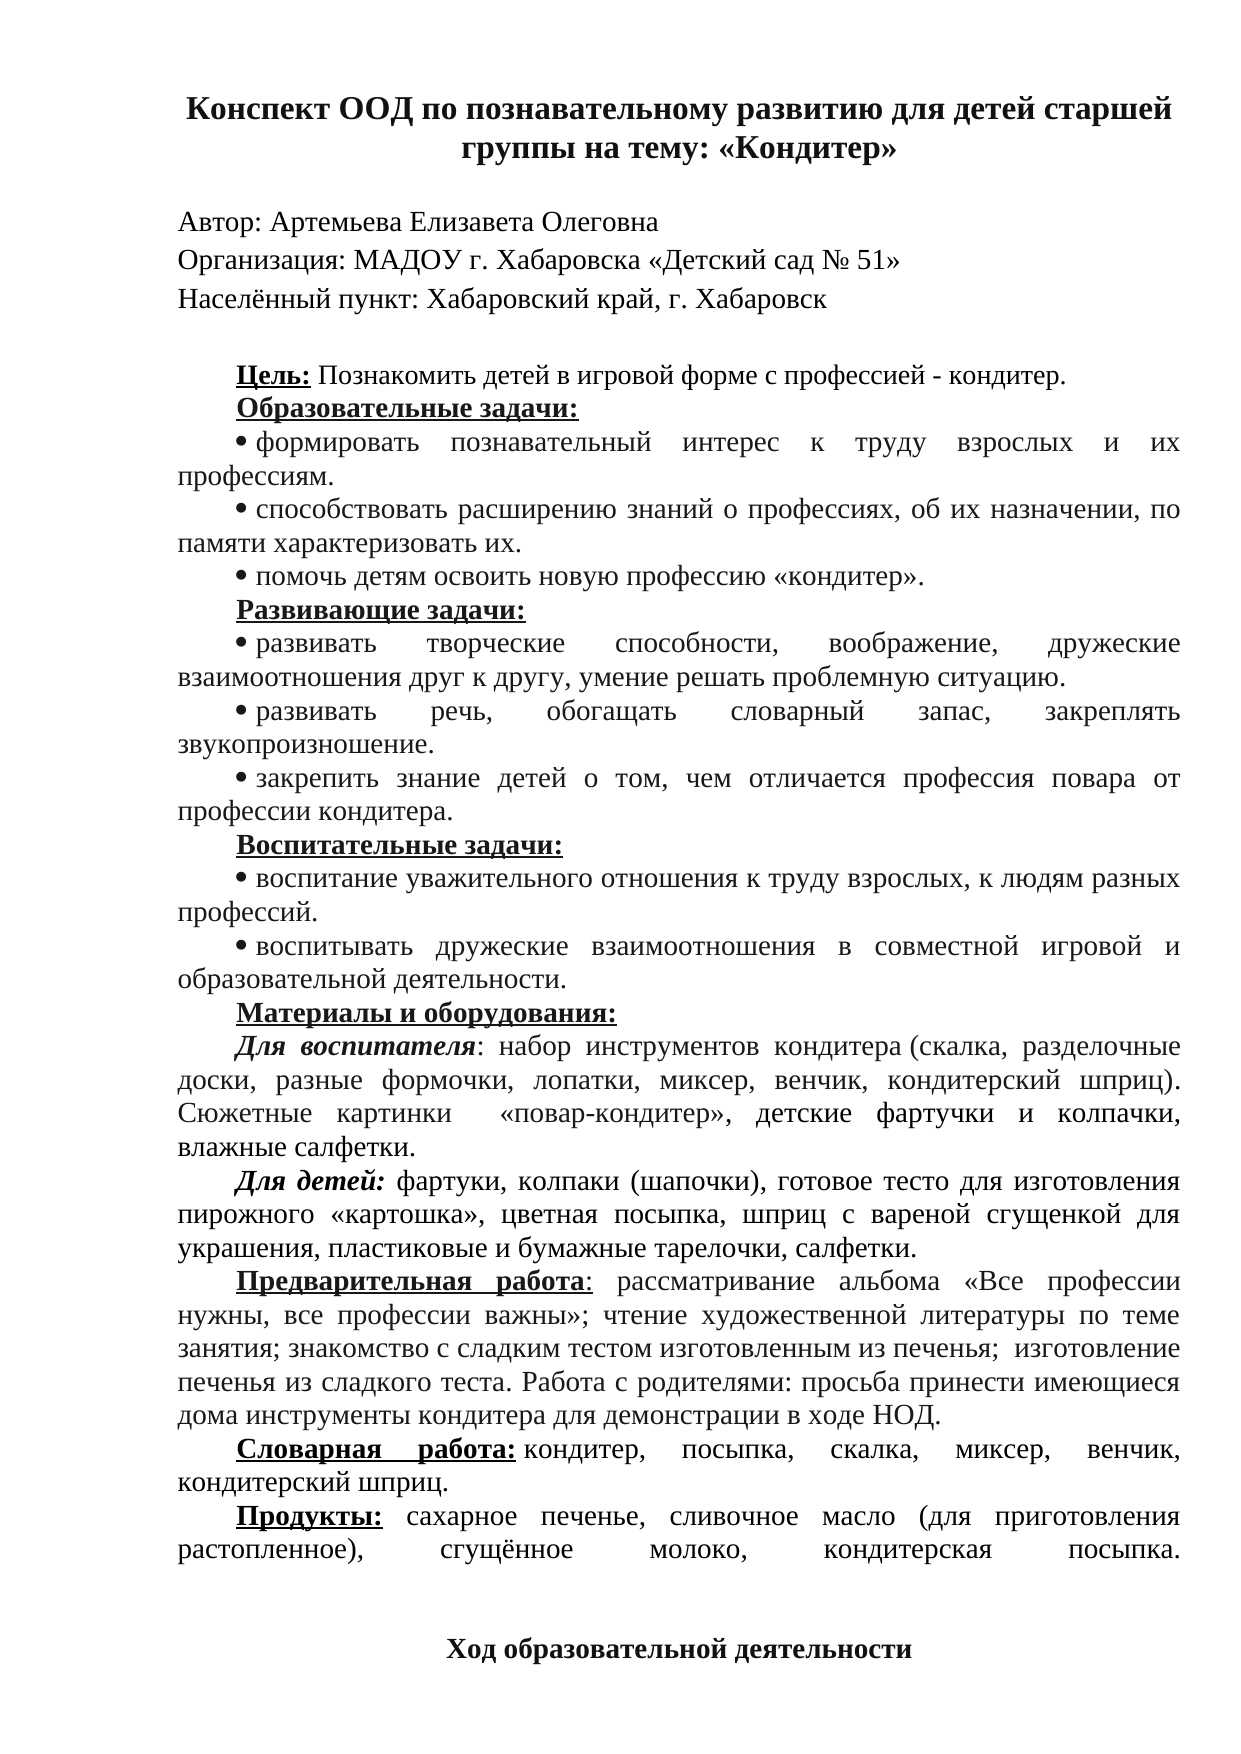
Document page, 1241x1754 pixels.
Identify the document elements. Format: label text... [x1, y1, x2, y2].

text Для детей: фартуки, колпаки (шапочки), готовое тесто для изготовления пирожного «картошка», цветная посыпка, шприц с вареной сгущенкой для украшения, пластиковые и бумажные тарелочки, салфетки. [177, 1163, 1181, 1263]
text Цель: Познакомить детей в игровой форме с профессией - кондитер. [177, 358, 1181, 390]
text способствовать расширению знаний о профессиях, об их назначении, по памяти характеризовать их. [177, 491, 1181, 558]
text Ход образовательной деятельности [177, 1632, 1181, 1665]
text развивать творческие способности, воображение, дружеские взаимоотношения друг к другу, умение решать проблемную ситуацию. [177, 626, 1181, 693]
text Автор: Артемьева Елизавета Олеговна [177, 204, 1181, 237]
text Развивающие задачи: [177, 592, 1181, 626]
text Воспитательные задачи: [177, 827, 1181, 861]
text Предварительная работа: рассматривание альбома «Все профессии нужны, все профессии важны»; чтение художественной литературы по теме занятия; знакомство с сладким тестом изготовленным из печенья; изготовление печенья из сладкого теста. Работа с родителями: просьба принести имеющиеся дома инструменты кондитера для демонстрации в ходе НОД. [177, 1263, 1181, 1431]
text Конспект ООД по познавательному развитию для детей старшей группы на тему: «Кондитер» [177, 89, 1181, 165]
text помочь детям освоить новую профессию «кондитер». [177, 558, 1181, 592]
text Образовательные задачи: [177, 390, 1181, 424]
text закрепить знание детей о том, чем отличается профессия повара от профессии кондитера. [177, 760, 1181, 827]
text воспитание уважительного отношения к труду взрослых, к людям разных профессий. [177, 861, 1181, 928]
text Для воспитателя: набор инструментов кондитера (скалка, разделочные доски, разные формочки, лопатки, миксер, венчик, кондитерский шприц). Сюжетные картинки «повар-кондитер», детские фартучки и колпачки, влажные салфетки. [177, 1028, 1181, 1163]
text Материалы и оборудования: [177, 995, 1181, 1028]
text Продукты: сахарное печенье, сливочное масло (для приготовления растопленное), сгущённое молоко, кондитерская посыпка. [177, 1498, 1181, 1598]
text воспитывать дружеские взаимоотношения в совместной игровой и образовательной деятельности. [177, 928, 1181, 995]
text Организация: МАДОУ г. Хабаровска «Детский сад № 51» [177, 242, 1181, 276]
text формировать познавательный интерес к труду взрослых и их профессиям. [177, 424, 1181, 491]
text развивать речь, обогащать словарный запас, закреплять звукопроизношение. [177, 693, 1181, 760]
text Населённый пункт: Хабаровский край, г. Хабаровск [177, 281, 1181, 314]
text Словарная работа: кондитер, посыпка, скалка, миксер, венчик, кондитерский шприц. [177, 1431, 1181, 1498]
